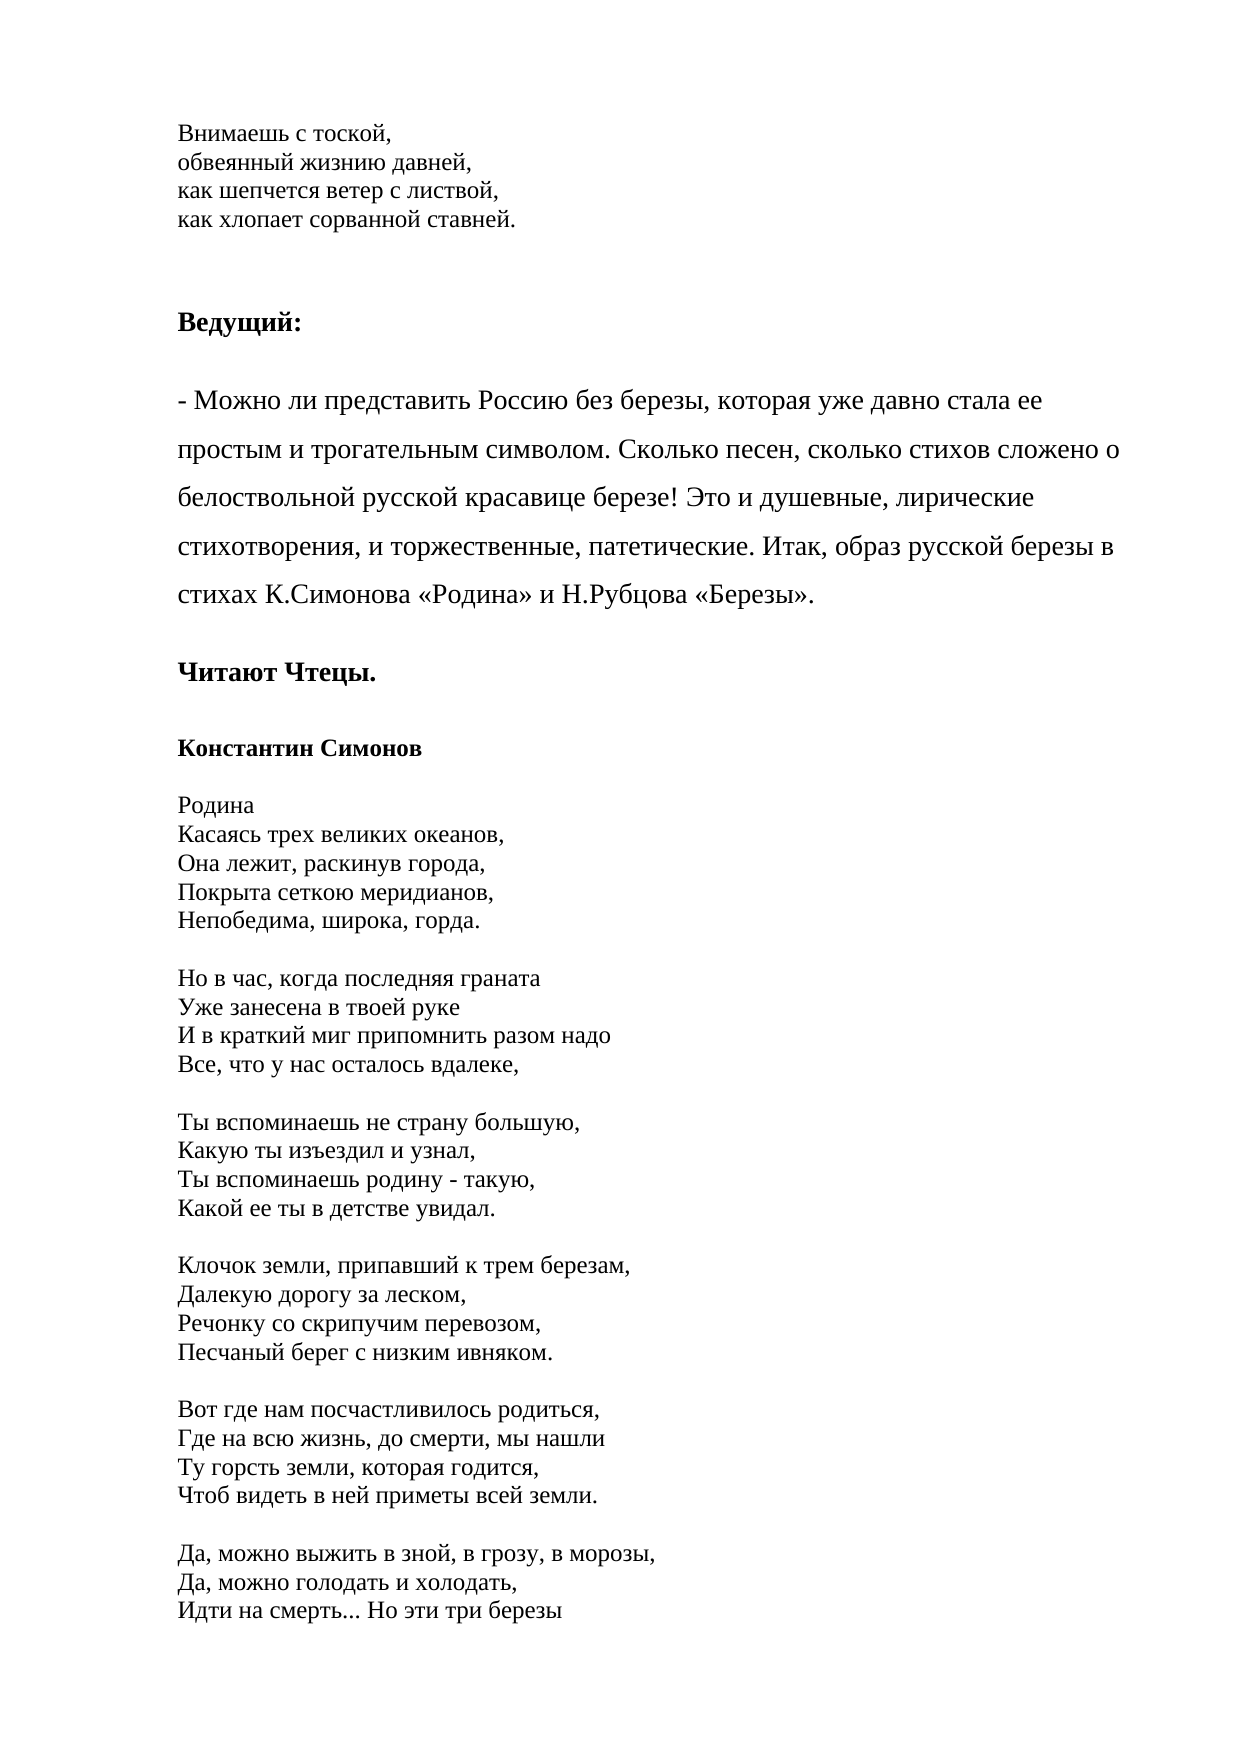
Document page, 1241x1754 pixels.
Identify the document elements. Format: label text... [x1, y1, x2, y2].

text Чтоб видеть в ней приметы всей земли. [177, 1481, 1152, 1509]
text Ты вспоминаешь не страну большую, [177, 1107, 1152, 1136]
text Непобедима, широка, горда. [177, 906, 1152, 934]
text Далекую дорогу за леском, [177, 1279, 1152, 1308]
text Она лежит, раскинув города, [177, 848, 1152, 877]
text Внимаешь с тоской, [177, 118, 1152, 147]
text Ведущий: [177, 305, 1152, 338]
text Речонку со скрипучим перевозом, [177, 1308, 1152, 1337]
text Ты вспоминаешь родину - такую, [177, 1164, 1152, 1193]
text Родина [177, 791, 1152, 819]
text Уже занесена в твоей руке [177, 992, 1152, 1021]
text Песчаный берег с низким ивняком. [177, 1337, 1152, 1366]
text Какую ты изъездил и узнал, [177, 1136, 1152, 1164]
text Клочок земли, припавший к трем березам, [177, 1251, 1152, 1279]
text И в краткий миг припомнить разом надо [177, 1021, 1152, 1049]
text Покрыта сеткою меридианов, [177, 877, 1152, 906]
text Вот где нам посчастливилось родиться, [177, 1394, 1152, 1423]
text Касаясь трех великих океанов, [177, 819, 1152, 848]
text Да, можно выжить в зной, в грозу, в морозы, [177, 1538, 1152, 1567]
text Все, что у нас осталось вдалеке, [177, 1049, 1152, 1078]
text обвеянный жизнию давней, [177, 147, 1152, 176]
text Читают Чтецы. [177, 655, 1152, 687]
text - Можно ли представить Россию без березы, которая уже давно стала ее простым и трогательным символом. Сколько песен, сколько стихов сложено о белоствольной русской красавице березе! Это и душевные, лирические стихотворения, и торжественные, патетические. Итак, образ русской березы в стихах К.Симонова «Родина» и Н.Рубцова «Березы». [177, 383, 1152, 610]
text как хлопает сорванной ставней. [177, 204, 1152, 233]
text Где на всю жизнь, до смерти, мы нашли [177, 1423, 1152, 1452]
text Ту горсть земли, которая годится, [177, 1452, 1152, 1481]
text Да, можно голодать и холодать, [177, 1567, 1152, 1596]
text Но в час, когда последняя граната [177, 963, 1152, 992]
text Идти на смерть... Но эти три березы [177, 1596, 1152, 1624]
text Константин Симонов [177, 733, 1152, 761]
text Какой ее ты в детстве увидал. [177, 1193, 1152, 1222]
text как шепчется ветер с листвой, [177, 176, 1152, 204]
